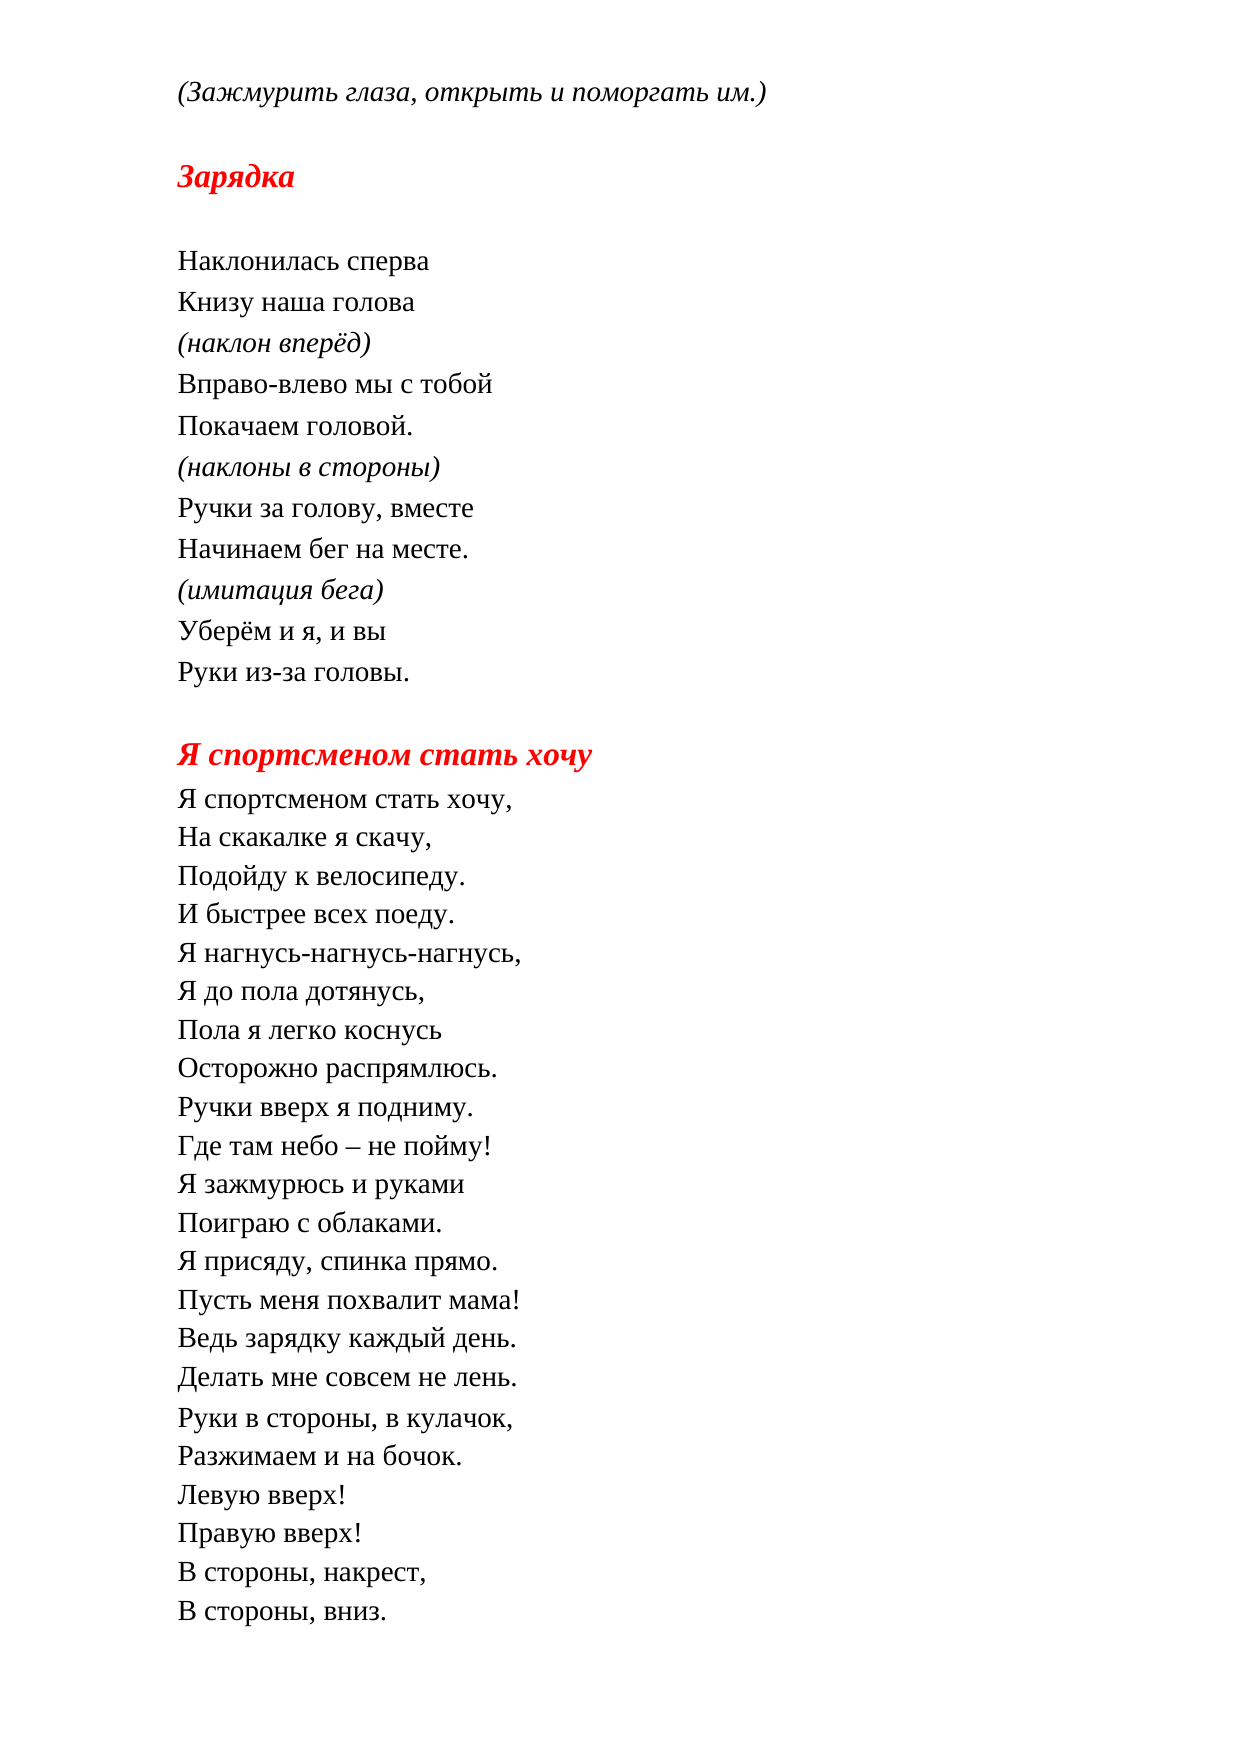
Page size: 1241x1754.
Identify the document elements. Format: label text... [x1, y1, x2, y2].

text (наклон вперёд) [177, 326, 1152, 359]
text (наклоны в стороны) [177, 449, 1152, 482]
text Ручки за голову, вместе [177, 490, 1152, 523]
text Покачаем головой. [177, 408, 1152, 441]
text Я спортсменом стать хочу, На скакалке я скачу, Подойду к велосипеду. И быстрее всех поеду. Я нагнусь-нагнусь-нагнусь, Я до пола дотянусь, Пола я легко коснусь Осторожно распрямлюсь. Ручки вверх я подниму. Где там небо – не пойму! Я зажмурюсь и руками Поиграю с облаками. Я присяду, спинка прямо. Пусть меня похвалит мама! Ведь зарядку каждый день. Делать мне совсем не лень. [177, 781, 1152, 1392]
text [177, 1400, 1152, 1626]
text (Зажмурить глаза, открыть и поморгать им.) [177, 74, 1152, 107]
text Руки из-за головы. [177, 654, 1152, 687]
text Зарядка [177, 156, 1152, 194]
text Я спортсменом стать хочу [177, 695, 1152, 773]
text Начинаем бег на месте. [177, 531, 1152, 564]
text Наклонилась сперва [177, 243, 1152, 277]
text Вправо-влево мы с тобой [177, 367, 1152, 400]
text Уберём и я, и вы [177, 613, 1152, 646]
text Книзу наша голова [177, 284, 1152, 318]
text (имитация бега) [177, 572, 1152, 605]
